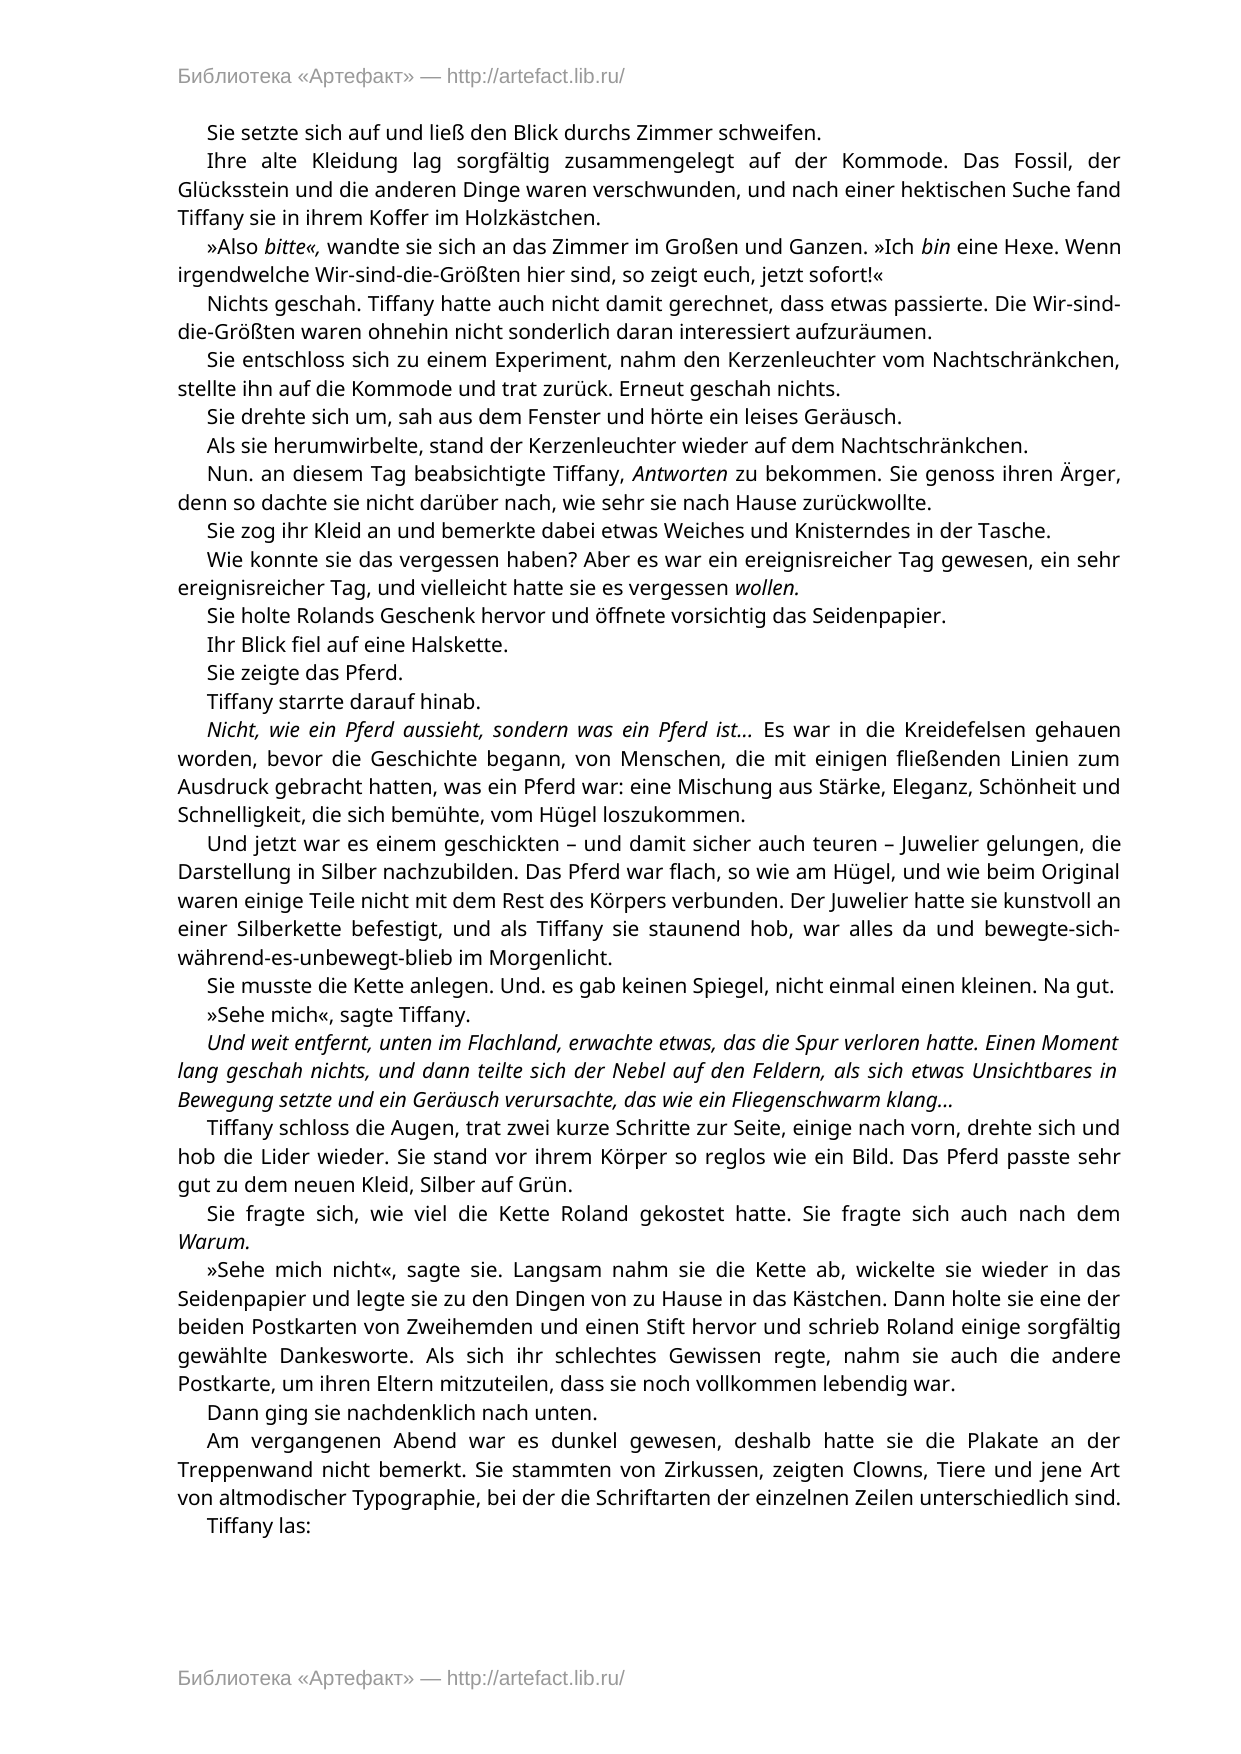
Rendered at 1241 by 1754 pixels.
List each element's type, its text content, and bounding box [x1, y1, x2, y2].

text Tiffany starrte darauf hinab. [177, 687, 1122, 715]
text »Sehe mich«, sagte Tiffany. [177, 1000, 1122, 1028]
text Tiffany schloss die Augen, trat zwei kurze Schritte zur Seite, einige nach vorn, drehte sich und hob die Lider wieder. Sie stand vor ihrem Körper so reglos wie ein Bild. Das Pferd passte sehr gut zu dem neuen Kleid, Silber auf Grün. [177, 1113, 1122, 1199]
text Und weit entfernt, unten im Flachland, erwachte etwas, das die Spur verloren hatte. Einen Moment lang geschah nichts, und dann teilte sich der Nebel auf den Feldern, als sich etwas Unsichtbares in Bewegung setzte und ein Geräusch verursachte, das wie ein Fliegenschwarm klang... [177, 1028, 1122, 1113]
text Dann ging sie nachdenklich nach unten. [177, 1398, 1122, 1426]
text Nichts geschah. Tiffany hatte auch nicht damit gerechnet, dass etwas passierte. Die Wir-sind-die-Größten waren ohnehin nicht sonderlich daran interessiert aufzuräumen. [177, 289, 1122, 346]
text Sie zeigte das Pferd. [177, 658, 1122, 687]
text Tiffany las: [177, 1512, 1122, 1540]
text Am vergangenen Abend war es dunkel gewesen, deshalb hatte sie die Plakate an der Treppenwand nicht bemerkt. Sie stammten von Zirkussen, zeigten Clowns, Tiere und jene Art von altmodischer Typographie, bei der die Schriftarten der einzelnen Zeilen unterschiedlich sind. [177, 1426, 1122, 1512]
text »Also bitte«, wandte sie sich an das Zimmer im Großen und Ganzen. »Ich bin eine Hexe. Wenn irgendwelche Wir-sind-die-Größten hier sind, so zeigt euch, jetzt sofort!« [177, 232, 1122, 289]
text »Sehe mich nicht«, sagte sie. Langsam nahm sie die Kette ab, wickelte sie wieder in das Seidenpapier und legte sie zu den Dingen von zu Hause in das Kästchen. Dann holte sie eine der beiden Postkarten von Zweihemden und einen Stift hervor und schrieb Roland einige sorgfältig gewählte Dankesworte. Als sich ihr schlechtes Gewissen regte, nahm sie auch die andere Postkarte, um ihren Eltern mitzuteilen, dass sie noch vollkommen lebendig war. [177, 1256, 1122, 1398]
text Und jetzt war es einem geschickten – und damit sicher auch teuren – Juwelier gelungen, die Darstellung in Silber nachzubilden. Das Pferd war flach, so wie am Hügel, und wie beim Original waren einige Teile nicht mit dem Rest des Körpers verbunden. Der Juwelier hatte sie kunstvoll an einer Silberkette befestigt, und als Tiffany sie staunend hob, war alles da und bewegte-sich-während-es-unbewegt-blieb im Morgenlicht. [177, 829, 1122, 971]
text Nicht, wie ein Pferd aussieht, sondern was ein Pferd ist... Es war in die Kreidefelsen gehauen worden, bevor die Geschichte begann, von Menschen, die mit einigen fließenden Linien zum Ausdruck gebracht hatten, was ein Pferd war: eine Mischung aus Stärke, Eleganz, Schönheit und Schnelligkeit, die sich bemühte, vom Hügel loszukommen. [177, 715, 1122, 829]
text Sie holte Rolands Geschenk hervor und öffnete vorsichtig das Seidenpapier. [177, 602, 1122, 630]
text Nun. an diesem Tag beabsichtigte Tiffany, Antworten zu bekommen. Sie genoss ihren Ärger, denn so dachte sie nicht darüber nach, wie sehr sie nach Hause zurückwollte. [177, 459, 1122, 516]
text Sie fragte sich, wie viel die Kette Roland gekostet hatte. Sie fragte sich auch nach dem Warum. [177, 1199, 1122, 1256]
text Ihr Blick fiel auf eine Halskette. [177, 630, 1122, 658]
text Ihre alte Kleidung lag sorgfältig zusammengelegt auf der Kommode. Das Fossil, der Glücksstein und die anderen Dinge waren verschwunden, und nach einer hektischen Suche fand Tiffany sie in ihrem Koffer im Holzkästchen. [177, 147, 1122, 232]
text Sie musste die Kette anlegen. Und. es gab keinen Spiegel, nicht einmal einen kleinen. Na gut. [177, 971, 1122, 1000]
text Sie entschloss sich zu einem Experiment, nahm den Kerzenleuchter vom Nachtschränkchen, stellte ihn auf die Kommode und trat zurück. Erneut geschah nichts. [177, 346, 1122, 402]
text Sie setzte sich auf und ließ den Blick durchs Zimmer schweifen. [177, 118, 1122, 147]
text Sie zog ihr Kleid an und bemerkte dabei etwas Weiches und Knisterndes in der Tasche. [177, 516, 1122, 545]
text Wie konnte sie das vergessen haben? Aber es war ein ereignisreicher Tag gewesen, ein sehr ereignisreicher Tag, und vielleicht hatte sie es vergessen wollen. [177, 545, 1122, 602]
text Als sie herumwirbelte, stand der Kerzenleuchter wieder auf dem Nachtschränkchen. [177, 431, 1122, 459]
text Sie drehte sich um, sah aus dem Fenster und hörte ein leises Geräusch. [177, 402, 1122, 431]
